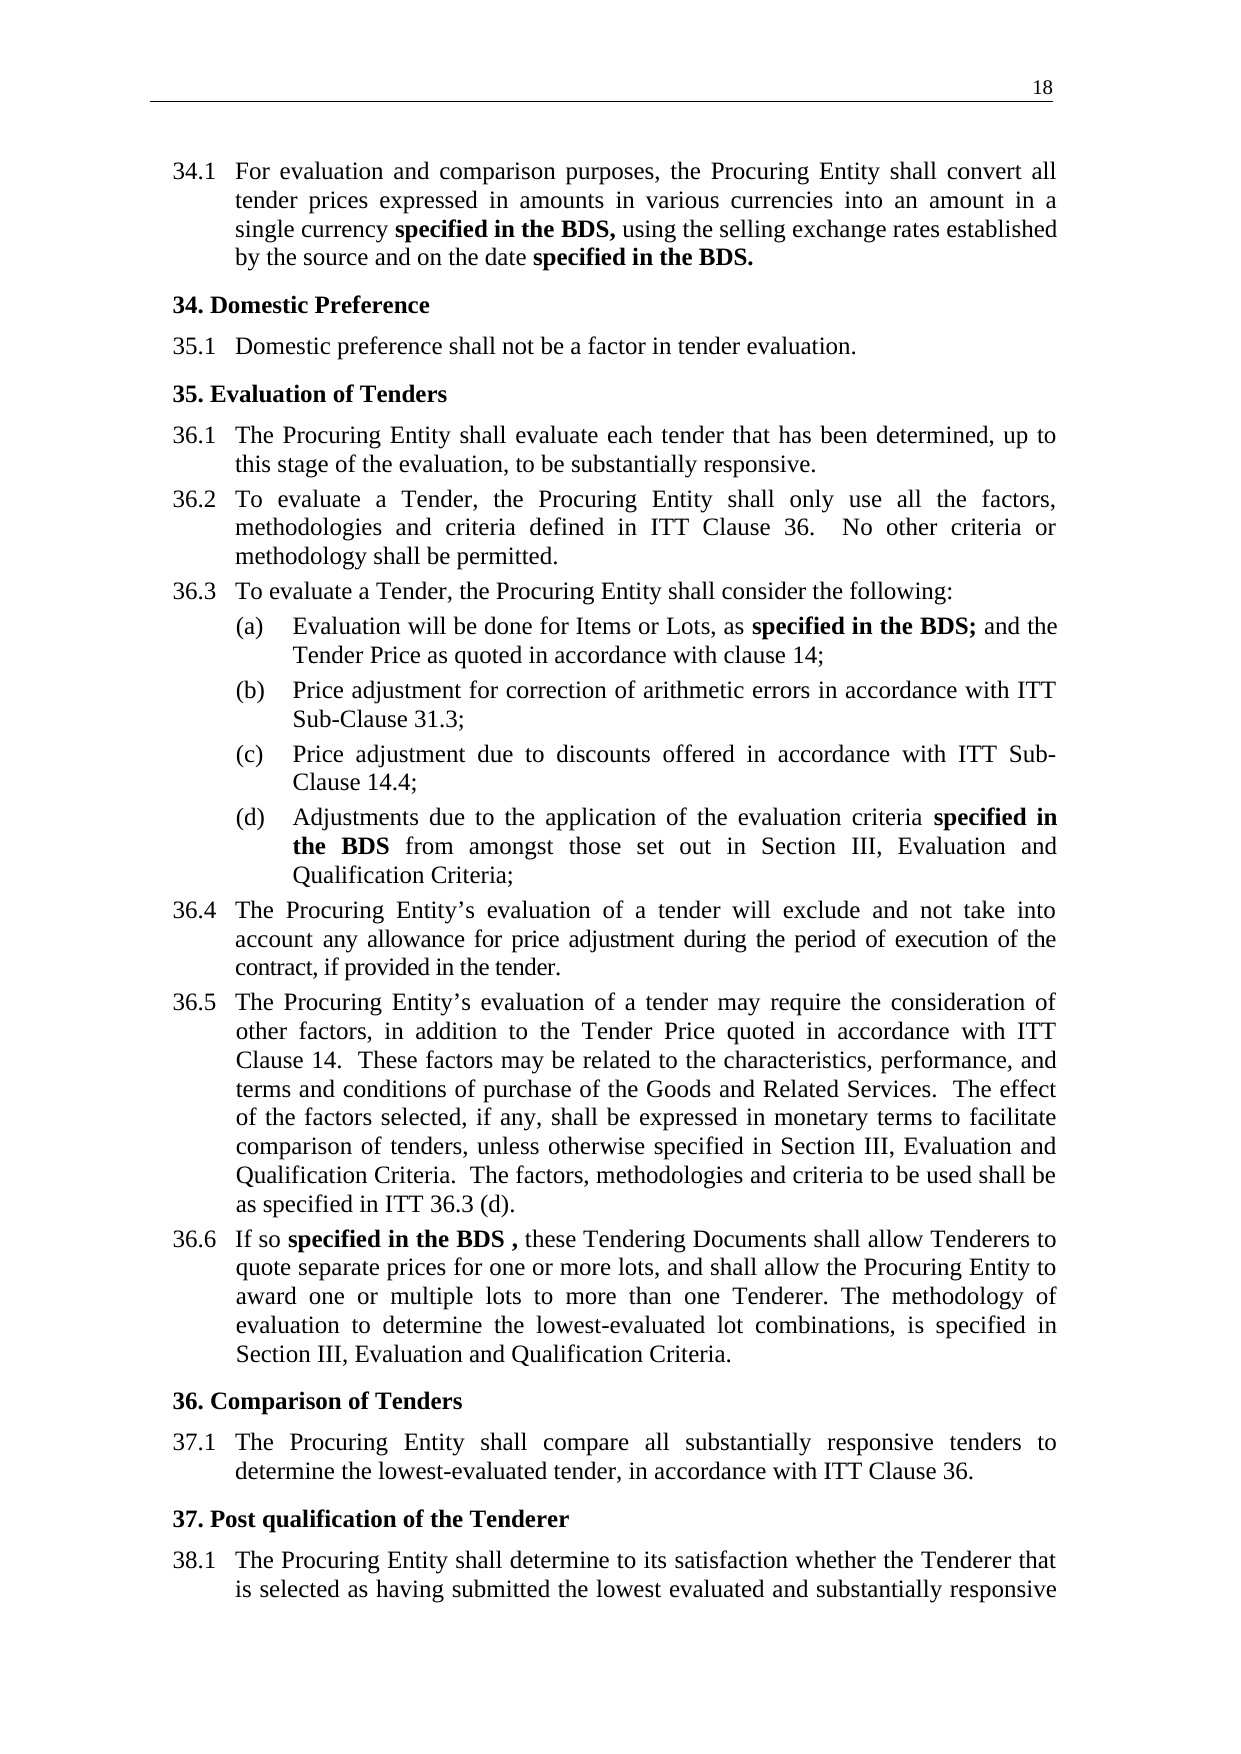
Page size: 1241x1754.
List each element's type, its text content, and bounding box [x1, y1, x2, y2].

table_cell Comparison of Tenders The Procuring Entity shall compare all substantially responsive tenders to determine the lowest-evaluated tender, in accordance with ITT Clause 36. [161, 1374, 1069, 1491]
table_cell Domestic Preference Domestic preference shall not be a factor in tender evaluation. [161, 278, 1069, 366]
table_cell Evaluation of Tenders The Procuring Entity shall evaluate each tender that has been determined, up to this stage of the evaluation, to be substantially responsive. To evaluate a Tender, the Procuring Entity shall only use all the factors, methodologies and criteria defined in ITT Clause 36. No other criteria or methodology shall be permitted. To evaluate a Tender, the Procuring Entity shall consider the following: Evaluation will be done for Items or Lots, as specified in the BDS; and the Tender Price as quoted in accordance with clause 14; Price adjustment for correction of arithmetic errors in accordance with ITT Sub-Clause 31.3; Price adjustment due to discounts offered in accordance with ITT Sub-Clause 14.4; Adjustments due to the application of the evaluation criteria specified in the BDS from amongst those set out in Section III, Evaluation and Qualification Criteria; The Procuring Entity’s evaluation of a tender will exclude and not take into account any allowance for price adjustment during the period of execution of the contract, if provided in the tender. The Procuring Entity’s evaluation of a tender may require the consideration of other factors, in addition to the Tender Price quoted in accordance with ITT Clause 14. These factors may be related to the characteristics, performance, and terms and conditions of purchase of the Goods and Related Services. The effect of the factors selected, if any, shall be expressed in monetary terms to facilitate comparison of tenders, unless otherwise specified in Section III, Evaluation and Qualification Criteria. The factors, methodologies and criteria to be used shall be as specified in ITT 36.3 (d). If so specified in the BDS , these Tendering Documents shall allow Tenderers to quote separate prices for one or more lots, and shall allow the Procuring Entity to award one or multiple lots to more than one Tenderer. The methodology of evaluation to determine the lowest-evaluated lot combinations, is specified in Section III, Evaluation and Qualification Criteria. [161, 366, 1069, 1374]
